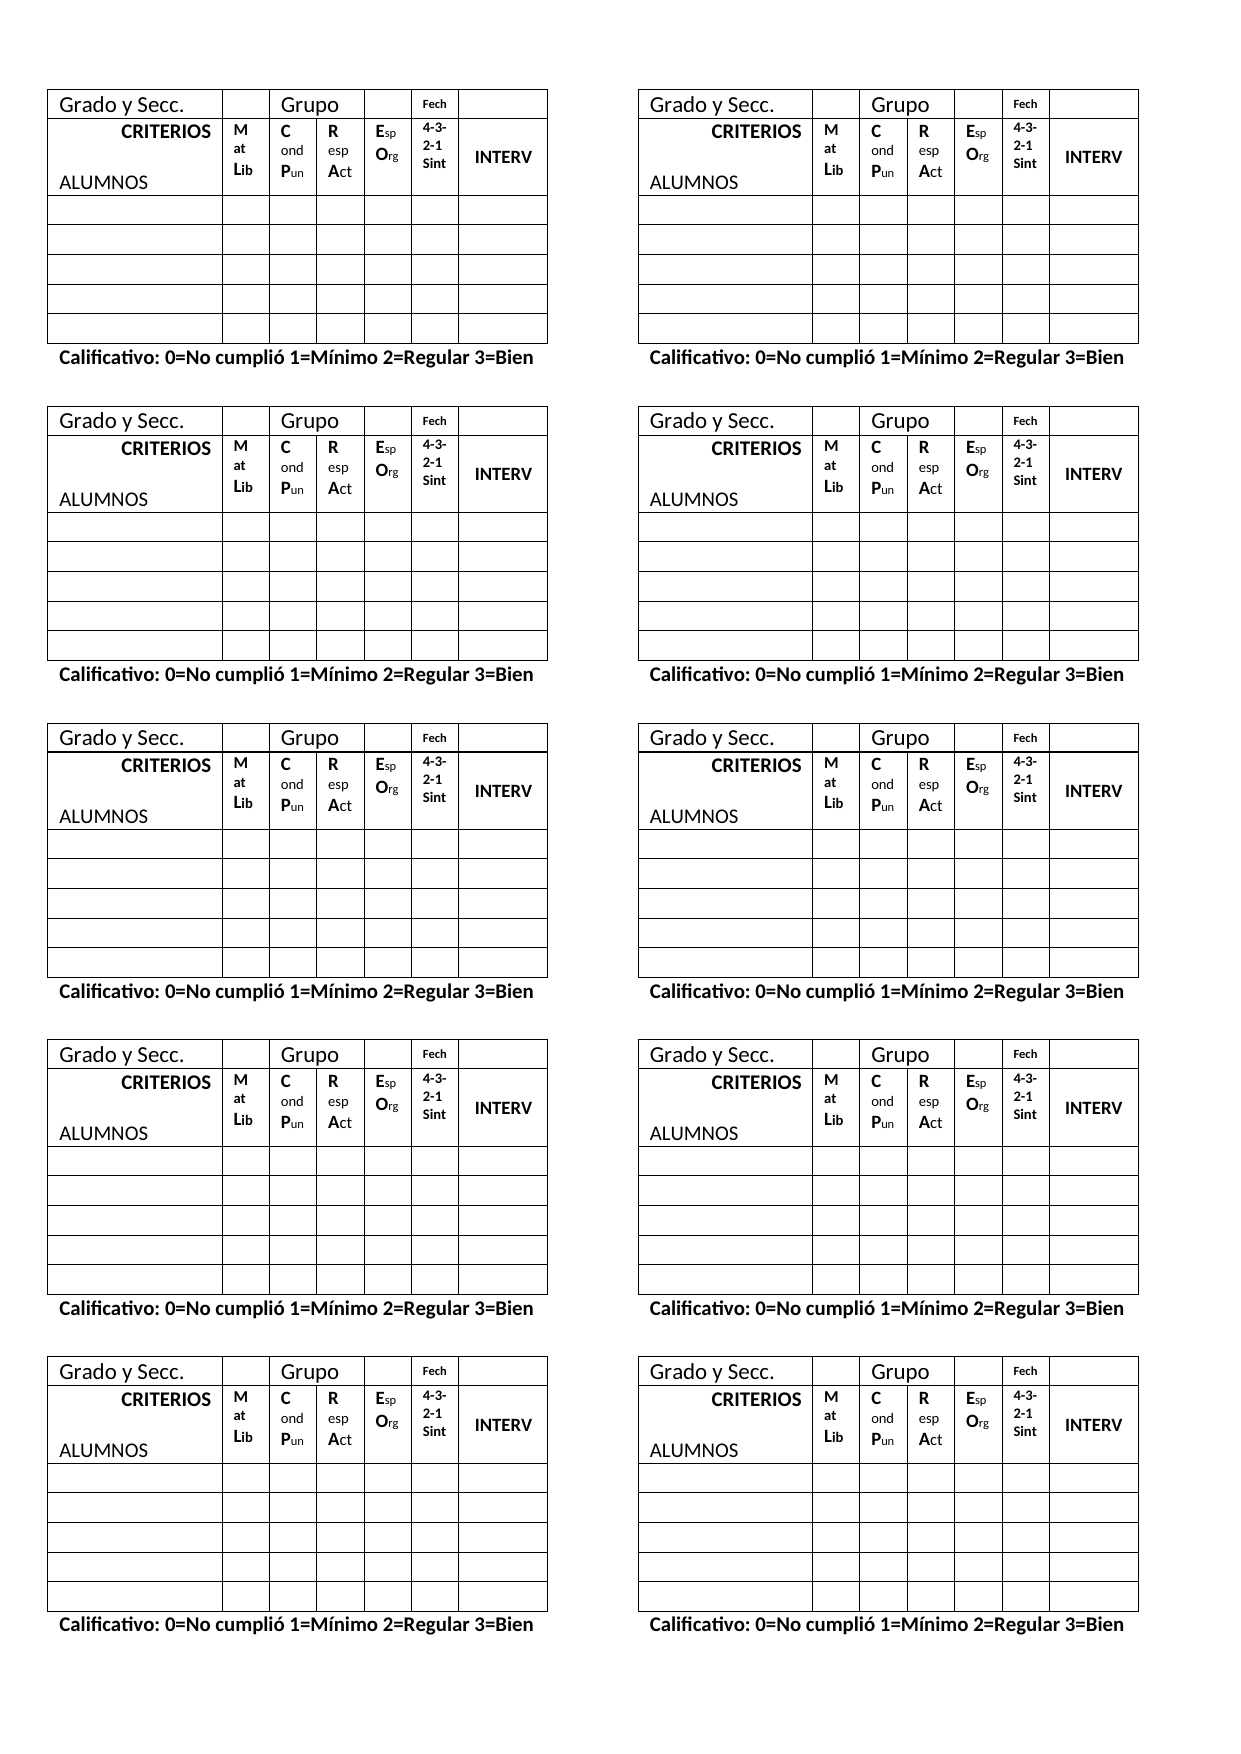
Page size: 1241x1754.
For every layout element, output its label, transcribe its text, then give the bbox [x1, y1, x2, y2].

table_cell [459, 1176, 547, 1205]
table_cell [48, 314, 222, 343]
table_cell Mat Lib [223, 119, 269, 195]
table_cell [270, 631, 316, 660]
table_cell [1050, 314, 1138, 343]
table_cell [48, 602, 222, 630]
table_header [813, 90, 859, 118]
table_cell [908, 196, 954, 224]
table_cell Mat Lib [813, 436, 859, 512]
table_cell INTERV [459, 753, 547, 829]
table_cell [317, 1493, 364, 1522]
table_cell [1003, 1493, 1049, 1522]
table_cell [365, 1236, 411, 1264]
table_cell Resp Act [908, 1386, 954, 1462]
table_cell [412, 1147, 458, 1175]
table_cell [813, 1206, 859, 1235]
table_cell [459, 196, 547, 224]
table_cell [223, 1582, 269, 1611]
table_cell [955, 889, 1002, 918]
table_cell [813, 1176, 859, 1205]
table_cell [270, 859, 316, 888]
table_cell [270, 196, 316, 224]
table_cell [48, 225, 222, 254]
table_cell [908, 1464, 954, 1492]
table_cell [813, 889, 859, 918]
table_cell CRITERIOS ALUMNOS [48, 1069, 222, 1146]
table_cell [270, 1582, 316, 1611]
table_cell [365, 1464, 411, 1492]
table_cell [270, 1464, 316, 1492]
table_cell [813, 1582, 859, 1611]
table_cell [365, 1265, 411, 1294]
table_cell [1003, 1206, 1049, 1235]
table_cell [813, 631, 859, 660]
table_cell [908, 1147, 954, 1175]
table_header [459, 1040, 547, 1068]
table_cell Resp Act [317, 119, 364, 195]
table_cell [813, 513, 859, 541]
table_cell [459, 631, 547, 660]
table_header Grado y Secc. [48, 1040, 222, 1068]
table_header Grado y Secc. [639, 724, 812, 751]
table_header [813, 407, 859, 434]
table_cell [1003, 889, 1049, 918]
table_cell 4-3-2-1 Sint [412, 1069, 458, 1146]
table_header Fech [1003, 1040, 1049, 1068]
table_cell [860, 1464, 907, 1492]
table_cell [1003, 631, 1049, 660]
table_cell [908, 631, 954, 660]
table_cell [459, 572, 547, 601]
table_cell [955, 572, 1002, 601]
table_cell [1003, 1553, 1049, 1581]
table_cell Cond Pun [270, 436, 316, 512]
table_cell INTERV [459, 119, 547, 195]
table_cell Esp Org [365, 1069, 411, 1146]
table_cell [48, 1523, 222, 1552]
table_cell [908, 1582, 954, 1611]
table_cell [317, 1582, 364, 1611]
table_cell [459, 1206, 547, 1235]
table_cell [1003, 196, 1049, 224]
table_cell [48, 542, 222, 571]
table_cell Resp Act [908, 436, 954, 512]
table_cell [639, 830, 812, 858]
text Calificativo: 0=No cumplió 1=Mínimo 2=Regular 3=Bien [649, 978, 1181, 1003]
table_cell [459, 889, 547, 918]
table_cell [412, 919, 458, 947]
table_cell [908, 602, 954, 630]
table_cell [1050, 1236, 1138, 1264]
table_cell [955, 830, 1002, 858]
table_header [1050, 724, 1138, 751]
table_cell Cond Pun [270, 1386, 316, 1462]
table_cell [317, 1523, 364, 1552]
table_cell [955, 285, 1002, 313]
table_cell [365, 1147, 411, 1175]
table_cell [860, 1206, 907, 1235]
table_cell [639, 1265, 812, 1294]
table_cell [459, 602, 547, 630]
table_cell Resp Act [317, 1069, 364, 1146]
table_cell 4-3-2-1 Sint [412, 753, 458, 829]
table_cell [459, 1464, 547, 1492]
table_cell [860, 602, 907, 630]
table_cell [459, 948, 547, 977]
table_header Grupo [860, 90, 954, 118]
table_cell [412, 1582, 458, 1611]
table_cell [459, 542, 547, 571]
table_header [365, 407, 411, 434]
table_cell [317, 948, 364, 977]
table_cell INTERV [459, 1069, 547, 1146]
table_cell [365, 948, 411, 977]
table_cell [639, 513, 812, 541]
table_cell [955, 602, 1002, 630]
table_cell [1050, 1176, 1138, 1205]
table_cell [1003, 572, 1049, 601]
table_cell [955, 1582, 1002, 1611]
table_cell [908, 542, 954, 571]
table_cell [270, 285, 316, 313]
table_cell CRITERIOS ALUMNOS [48, 1386, 222, 1462]
table_cell [813, 542, 859, 571]
table_header [459, 724, 547, 751]
table_cell [1050, 572, 1138, 601]
table_cell [639, 1147, 812, 1175]
table_cell [365, 1553, 411, 1581]
table_cell [365, 314, 411, 343]
table_header [223, 1040, 269, 1068]
table_cell [860, 1493, 907, 1522]
table_cell [412, 631, 458, 660]
table_cell [908, 285, 954, 313]
table_cell [955, 1553, 1002, 1581]
table_cell [459, 513, 547, 541]
table_cell [1050, 542, 1138, 571]
table_cell Esp Org [365, 436, 411, 512]
table_header Grupo [270, 407, 364, 434]
table_cell [955, 1236, 1002, 1264]
table_cell [48, 631, 222, 660]
table_cell Esp Org [955, 1386, 1002, 1462]
table_cell [639, 196, 812, 224]
table_cell [860, 225, 907, 254]
table_cell [317, 919, 364, 947]
table_cell [1050, 919, 1138, 947]
table_cell [317, 889, 364, 918]
table_cell CRITERIOS ALUMNOS [48, 119, 222, 195]
table_cell [48, 1147, 222, 1175]
table_cell Esp Org [955, 1069, 1002, 1146]
table_header Grado y Secc. [639, 1040, 812, 1068]
table_cell 4-3-2-1 Sint [1003, 1386, 1049, 1462]
table_cell [813, 1265, 859, 1294]
table_cell [48, 1265, 222, 1294]
table_cell [48, 830, 222, 858]
table_cell Esp Org [365, 1386, 411, 1462]
table_header [955, 407, 1002, 434]
table_cell [813, 602, 859, 630]
table_cell [1003, 1265, 1049, 1294]
table_cell [317, 1176, 364, 1205]
table_cell Mat Lib [223, 1386, 269, 1462]
table_cell [639, 572, 812, 601]
table_cell [1050, 513, 1138, 541]
table_cell Resp Act [908, 1069, 954, 1146]
table_cell [270, 542, 316, 571]
table_cell [317, 225, 364, 254]
table_cell [365, 1206, 411, 1235]
table_cell [459, 859, 547, 888]
table_cell [1003, 602, 1049, 630]
table_cell CRITERIOS ALUMNOS [639, 1386, 812, 1462]
table_cell [1003, 314, 1049, 343]
table_cell [317, 513, 364, 541]
table_cell Mat Lib [813, 1069, 859, 1146]
table_cell [908, 513, 954, 541]
table_cell [270, 225, 316, 254]
table_cell INTERV [1050, 1386, 1138, 1462]
table_cell Esp Org [365, 119, 411, 195]
table_cell Cond Pun [860, 119, 907, 195]
table_header [223, 407, 269, 434]
table_cell CRITERIOS ALUMNOS [639, 1069, 812, 1146]
table_cell [908, 572, 954, 601]
table_cell [955, 196, 1002, 224]
table_cell [955, 948, 1002, 977]
table_header Fech [412, 407, 458, 434]
table_cell [1050, 602, 1138, 630]
table_cell [639, 1493, 812, 1522]
table_cell [317, 542, 364, 571]
table_cell [860, 919, 907, 947]
text Calificativo: 0=No cumplió 1=Mínimo 2=Regular 3=Bien [649, 1612, 1181, 1637]
table_cell [270, 1176, 316, 1205]
table_cell Mat Lib [223, 1069, 269, 1146]
table_cell [365, 572, 411, 601]
table_cell [813, 859, 859, 888]
table_cell [1003, 919, 1049, 947]
table_header [955, 1357, 1002, 1385]
table_cell [1003, 225, 1049, 254]
table_cell INTERV [1050, 436, 1138, 512]
table_cell [365, 225, 411, 254]
table_cell [955, 542, 1002, 571]
table_cell [813, 285, 859, 313]
table_cell [223, 314, 269, 343]
table_cell [908, 1523, 954, 1552]
table_cell [860, 889, 907, 918]
table_cell [317, 859, 364, 888]
table_cell Resp Act [908, 119, 954, 195]
table_cell [459, 919, 547, 947]
table_header Grupo [860, 1040, 954, 1068]
table_cell [639, 889, 812, 918]
table_cell 4-3-2-1 Sint [412, 436, 458, 512]
table_cell [813, 1464, 859, 1492]
table_cell INTERV [459, 1386, 547, 1462]
table_cell [48, 1493, 222, 1522]
table_cell [223, 1147, 269, 1175]
table_cell [860, 1523, 907, 1552]
table_cell [955, 1265, 1002, 1294]
table_header Grado y Secc. [48, 90, 222, 118]
table_cell [1003, 1147, 1049, 1175]
table_cell [955, 1493, 1002, 1522]
table_header [1050, 1357, 1138, 1385]
table_header Grupo [860, 1357, 954, 1385]
table_cell [48, 919, 222, 947]
text Calificativo: 0=No cumplió 1=Mínimo 2=Regular 3=Bien [59, 1295, 591, 1320]
table_cell [412, 1553, 458, 1581]
table_cell [270, 513, 316, 541]
table_cell [48, 859, 222, 888]
table_cell [955, 1206, 1002, 1235]
table_cell [412, 1493, 458, 1522]
table_cell [1050, 1147, 1138, 1175]
table_cell Mat Lib [813, 753, 859, 829]
table_header Grado y Secc. [639, 407, 812, 434]
table_cell [317, 602, 364, 630]
table_cell [365, 1176, 411, 1205]
table_cell Mat Lib [223, 753, 269, 829]
table_cell [1050, 225, 1138, 254]
table_cell [270, 919, 316, 947]
table_header [1050, 407, 1138, 434]
table_header Grado y Secc. [639, 90, 812, 118]
table_header Fech [1003, 1357, 1049, 1385]
table_cell [365, 285, 411, 313]
table_cell [317, 1464, 364, 1492]
table_cell Esp Org [365, 753, 411, 829]
table_cell [860, 1265, 907, 1294]
table_cell Cond Pun [860, 436, 907, 512]
table_cell [48, 1206, 222, 1235]
table_header Grado y Secc. [639, 1357, 812, 1385]
table_cell [412, 225, 458, 254]
table_cell [908, 1553, 954, 1581]
table_cell [813, 948, 859, 977]
table_cell [48, 889, 222, 918]
table_cell 4-3-2-1 Sint [1003, 119, 1049, 195]
table_cell [639, 285, 812, 313]
table_cell [317, 631, 364, 660]
table_cell [813, 255, 859, 284]
table_cell [1050, 285, 1138, 313]
table_cell 4-3-2-1 Sint [412, 119, 458, 195]
table_cell [955, 1523, 1002, 1552]
table_cell [908, 919, 954, 947]
table_cell [1003, 285, 1049, 313]
table_cell [412, 1206, 458, 1235]
table_header Grupo [270, 1040, 364, 1068]
table_cell [459, 1553, 547, 1581]
table_header Fech [412, 724, 458, 751]
table_cell [639, 1206, 812, 1235]
table_cell [223, 889, 269, 918]
table_cell INTERV [459, 436, 547, 512]
table_cell Resp Act [908, 753, 954, 829]
table_cell [270, 572, 316, 601]
table_cell [270, 1553, 316, 1581]
table_cell [955, 314, 1002, 343]
table_cell [908, 1236, 954, 1264]
table_cell [48, 948, 222, 977]
table_cell [365, 1493, 411, 1522]
table_cell [48, 196, 222, 224]
table_cell [223, 572, 269, 601]
table_cell [223, 1523, 269, 1552]
table_cell [48, 1176, 222, 1205]
table_cell [639, 631, 812, 660]
table_cell [412, 948, 458, 977]
table_header [459, 90, 547, 118]
table_cell [813, 225, 859, 254]
table_cell [223, 948, 269, 977]
table_cell [813, 1523, 859, 1552]
table_cell [908, 830, 954, 858]
text Calificativo: 0=No cumplió 1=Mínimo 2=Regular 3=Bien [59, 1612, 591, 1637]
table_cell [412, 285, 458, 313]
table_cell [48, 572, 222, 601]
table_cell [223, 1176, 269, 1205]
table_cell [48, 1553, 222, 1581]
table_cell [639, 542, 812, 571]
table_cell INTERV [1050, 1069, 1138, 1146]
table_cell [317, 255, 364, 284]
table_cell [908, 889, 954, 918]
table_cell [1003, 1523, 1049, 1552]
table_cell CRITERIOS ALUMNOS [48, 753, 222, 829]
table_cell Mat Lib [223, 436, 269, 512]
table_cell [860, 542, 907, 571]
table_cell [459, 1582, 547, 1611]
table_cell CRITERIOS ALUMNOS [48, 436, 222, 512]
table_header Grupo [860, 407, 954, 434]
table_cell [908, 255, 954, 284]
table_cell [955, 513, 1002, 541]
table_cell [270, 1147, 316, 1175]
table_cell [223, 513, 269, 541]
table_cell [365, 1582, 411, 1611]
table_cell [813, 1236, 859, 1264]
table_cell [1050, 830, 1138, 858]
table_cell [223, 1236, 269, 1264]
table_cell [317, 1236, 364, 1264]
text Calificativo: 0=No cumplió 1=Mínimo 2=Regular 3=Bien [649, 661, 1181, 686]
table_header Fech [1003, 407, 1049, 434]
table_header [459, 407, 547, 434]
table_cell [223, 1206, 269, 1235]
table_cell [1050, 1464, 1138, 1492]
table_cell [412, 830, 458, 858]
table_cell [860, 285, 907, 313]
table_cell 4-3-2-1 Sint [412, 1386, 458, 1462]
table_cell [270, 602, 316, 630]
table_cell [1050, 631, 1138, 660]
text Calificativo: 0=No cumplió 1=Mínimo 2=Regular 3=Bien [649, 344, 1181, 369]
table_cell [365, 889, 411, 918]
table_cell [860, 1553, 907, 1581]
table_cell [412, 602, 458, 630]
table_cell Esp Org [955, 753, 1002, 829]
table_cell [955, 859, 1002, 888]
table_cell [223, 830, 269, 858]
table_header Fech [1003, 724, 1049, 751]
table_header [365, 1357, 411, 1385]
table_cell [908, 859, 954, 888]
table_cell [270, 948, 316, 977]
table_cell [639, 1523, 812, 1552]
table_cell Cond Pun [860, 1069, 907, 1146]
table_cell [270, 889, 316, 918]
table_cell [860, 314, 907, 343]
table_cell [639, 1464, 812, 1492]
table_cell [412, 542, 458, 571]
table_header [365, 90, 411, 118]
table_cell [365, 542, 411, 571]
table_cell Mat Lib [813, 119, 859, 195]
table_header Grupo [270, 90, 364, 118]
table_cell [317, 314, 364, 343]
text Calificativo: 0=No cumplió 1=Mínimo 2=Regular 3=Bien [649, 1295, 1181, 1320]
table_cell [860, 859, 907, 888]
table_cell [1003, 1236, 1049, 1264]
table_cell [317, 196, 364, 224]
table_cell [639, 1553, 812, 1581]
table_header [459, 1357, 547, 1385]
table_cell Cond Pun [860, 1386, 907, 1462]
table_cell CRITERIOS ALUMNOS [639, 753, 812, 829]
table_cell [459, 314, 547, 343]
table_cell [459, 1493, 547, 1522]
table_cell [1003, 1464, 1049, 1492]
table_cell [317, 1206, 364, 1235]
table_cell [860, 572, 907, 601]
table_header Grado y Secc. [48, 724, 222, 751]
table_header Grado y Secc. [48, 407, 222, 434]
table_cell [223, 1553, 269, 1581]
table_cell [48, 513, 222, 541]
table_cell [48, 1582, 222, 1611]
table_cell [860, 1176, 907, 1205]
table_cell [1003, 542, 1049, 571]
table_header [1050, 90, 1138, 118]
table_cell [955, 1147, 1002, 1175]
table_header Grado y Secc. [48, 1357, 222, 1385]
table_cell [639, 225, 812, 254]
table_header [813, 1357, 859, 1385]
table_cell [412, 889, 458, 918]
table_cell [639, 1176, 812, 1205]
table_cell [860, 255, 907, 284]
table_cell [813, 314, 859, 343]
table_cell [223, 285, 269, 313]
table_cell [1050, 1265, 1138, 1294]
table_cell [48, 1236, 222, 1264]
table_header [813, 724, 859, 751]
table_cell [412, 1523, 458, 1552]
table_cell [412, 196, 458, 224]
table_cell Esp Org [955, 119, 1002, 195]
text Calificativo: 0=No cumplió 1=Mínimo 2=Regular 3=Bien [59, 344, 591, 369]
table_cell [270, 314, 316, 343]
table_cell INTERV [1050, 119, 1138, 195]
table_cell Cond Pun [860, 753, 907, 829]
table_cell [1050, 196, 1138, 224]
table_cell Esp Org [955, 436, 1002, 512]
table_cell INTERV [1050, 753, 1138, 829]
table_cell [412, 255, 458, 284]
table_cell [459, 1265, 547, 1294]
table_cell [1003, 948, 1049, 977]
table_cell [270, 830, 316, 858]
table_cell [270, 1206, 316, 1235]
table_header [813, 1040, 859, 1068]
table_cell [223, 255, 269, 284]
table_cell [1003, 1176, 1049, 1205]
table_cell [412, 1265, 458, 1294]
table_cell [955, 225, 1002, 254]
table_cell [908, 225, 954, 254]
table_cell [860, 948, 907, 977]
table_cell [639, 919, 812, 947]
table_cell [317, 285, 364, 313]
table_cell [908, 948, 954, 977]
table_cell [223, 542, 269, 571]
table_header Fech [1003, 90, 1049, 118]
table_cell [955, 1176, 1002, 1205]
table_cell [1050, 1553, 1138, 1581]
table_cell [813, 919, 859, 947]
table_cell [1050, 859, 1138, 888]
table_cell [412, 314, 458, 343]
table_header [365, 1040, 411, 1068]
table_cell [813, 196, 859, 224]
table_cell [955, 255, 1002, 284]
table_cell [223, 859, 269, 888]
table_cell [412, 1176, 458, 1205]
table_header Fech [412, 1040, 458, 1068]
table_cell [48, 285, 222, 313]
table_cell Cond Pun [270, 753, 316, 829]
table_cell [223, 631, 269, 660]
table_cell Cond Pun [270, 1069, 316, 1146]
table_cell [365, 919, 411, 947]
table_header [955, 1040, 1002, 1068]
table_cell [1050, 1206, 1138, 1235]
table_cell Cond Pun [270, 119, 316, 195]
table_cell [1003, 255, 1049, 284]
table_cell [270, 255, 316, 284]
table_cell [1003, 1582, 1049, 1611]
table_cell [1050, 889, 1138, 918]
table_cell [813, 830, 859, 858]
table_cell [639, 948, 812, 977]
table_cell [860, 1582, 907, 1611]
table_cell 4-3-2-1 Sint [1003, 753, 1049, 829]
text Calificativo: 0=No cumplió 1=Mínimo 2=Regular 3=Bien [59, 661, 591, 686]
table_cell [813, 572, 859, 601]
table_cell [365, 1523, 411, 1552]
table_cell 4-3-2-1 Sint [1003, 1069, 1049, 1146]
table_cell [860, 830, 907, 858]
table_cell [270, 1236, 316, 1264]
table_cell [1050, 255, 1138, 284]
table_cell [1003, 859, 1049, 888]
table_cell [860, 513, 907, 541]
table_cell [639, 859, 812, 888]
table_cell [270, 1265, 316, 1294]
table_cell [223, 225, 269, 254]
table_cell [459, 830, 547, 858]
table_cell [365, 255, 411, 284]
table_cell [1050, 1493, 1138, 1522]
table_cell [459, 1147, 547, 1175]
table_cell [860, 631, 907, 660]
table_cell [639, 255, 812, 284]
table_header Grupo [270, 1357, 364, 1385]
table_cell [908, 1493, 954, 1522]
table_cell [908, 1176, 954, 1205]
table_cell [317, 1147, 364, 1175]
table_cell [459, 255, 547, 284]
table_cell [412, 1464, 458, 1492]
table_cell [223, 196, 269, 224]
table_cell [412, 513, 458, 541]
table_cell [223, 1464, 269, 1492]
table_cell [223, 1265, 269, 1294]
table_cell [860, 1147, 907, 1175]
table_header [365, 724, 411, 751]
table_cell [1050, 1582, 1138, 1611]
table_cell [639, 1582, 812, 1611]
table_cell [48, 1464, 222, 1492]
table_header [955, 724, 1002, 751]
table_cell [365, 196, 411, 224]
table_cell Resp Act [317, 1386, 364, 1462]
table_cell [860, 1236, 907, 1264]
table_cell [412, 859, 458, 888]
table_cell [813, 1147, 859, 1175]
table_cell [270, 1523, 316, 1552]
table_cell [317, 1265, 364, 1294]
table_cell Resp Act [317, 753, 364, 829]
table_cell Mat Lib [813, 1386, 859, 1462]
table_cell [459, 1523, 547, 1552]
table_cell [813, 1553, 859, 1581]
table_cell [365, 830, 411, 858]
table_cell 4-3-2-1 Sint [1003, 436, 1049, 512]
table_cell [908, 1265, 954, 1294]
table_cell [270, 1493, 316, 1522]
table_cell [459, 225, 547, 254]
table_cell [48, 255, 222, 284]
table_cell [955, 919, 1002, 947]
table_header [955, 90, 1002, 118]
table_cell [639, 314, 812, 343]
table_header Fech [412, 1357, 458, 1385]
table_header Grupo [860, 724, 954, 751]
table_cell [1003, 830, 1049, 858]
table_cell [317, 572, 364, 601]
table_cell [365, 602, 411, 630]
table_cell [223, 1493, 269, 1522]
table_header [223, 1357, 269, 1385]
table_header Grupo [270, 724, 364, 751]
table_cell [955, 1464, 1002, 1492]
table_cell [412, 1236, 458, 1264]
table_cell [365, 513, 411, 541]
table_cell [412, 572, 458, 601]
table_cell [317, 830, 364, 858]
table_cell [459, 285, 547, 313]
table_header [223, 724, 269, 751]
table_header Fech [412, 90, 458, 118]
table_cell [908, 1206, 954, 1235]
text Calificativo: 0=No cumplió 1=Mínimo 2=Regular 3=Bien [59, 978, 591, 1003]
table_cell [860, 196, 907, 224]
table_header [223, 90, 269, 118]
table_header [1050, 1040, 1138, 1068]
table_cell [639, 602, 812, 630]
table_cell [1050, 948, 1138, 977]
table_cell [813, 1493, 859, 1522]
table_cell [459, 1236, 547, 1264]
table_cell CRITERIOS ALUMNOS [639, 436, 812, 512]
table_cell [317, 1553, 364, 1581]
table_cell [639, 1236, 812, 1264]
table_cell CRITERIOS ALUMNOS [639, 119, 812, 195]
table_cell [365, 631, 411, 660]
table_cell [1003, 513, 1049, 541]
table_cell Resp Act [317, 436, 364, 512]
table_cell [223, 919, 269, 947]
table_cell [1050, 1523, 1138, 1552]
table_cell [955, 631, 1002, 660]
table_cell [223, 602, 269, 630]
table_cell [908, 314, 954, 343]
table_cell [365, 859, 411, 888]
